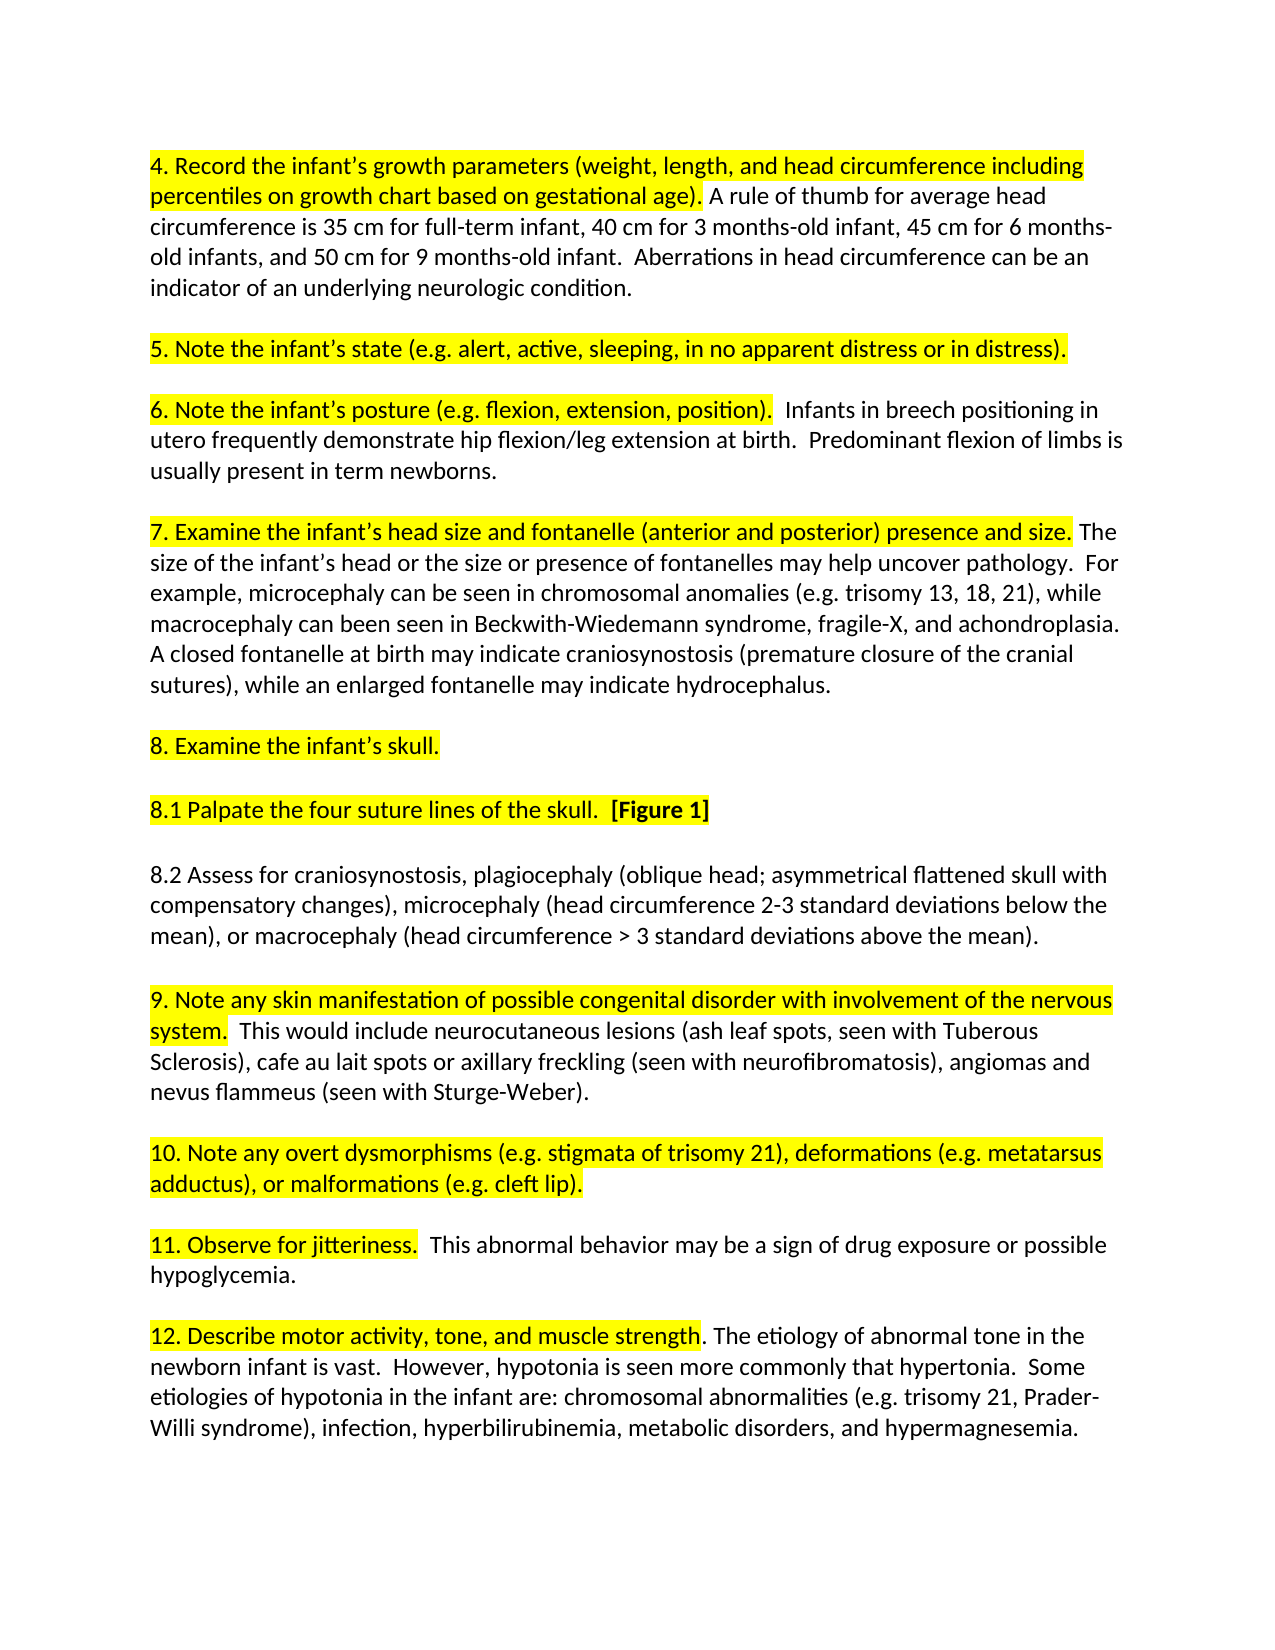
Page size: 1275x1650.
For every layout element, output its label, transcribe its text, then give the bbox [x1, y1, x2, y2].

text 8.1 Palpate the four suture lines of the skull. [Figure 1] [150, 794, 1125, 859]
text 6. Note the infant’s posture (e.g. flexion, extension, position). Infants in breech positioning in utero frequently demonstrate hip flexion/leg extension at birth. Predominant flexion of limbs is usually present in term newborns. [150, 394, 1125, 516]
text 12. Describe motor activity, tone, and muscle strength. The etiology of abnormal tone in the newborn infant is vast. However, hypotonia is seen more commonly that hypertonia. Some etiologies of hypotonia in the infant are: chromosomal abnormalities (e.g. trisomy 21, Prader-Willi syndrome), infection, hyperbilirubinemia, metabolic disorders, and hypermagnesemia. [150, 1320, 1125, 1473]
text 5. Note the infant’s state (e.g. alert, active, sleeping, in no apparent distress or in distress). [150, 333, 1125, 394]
list 4. Record the infant’s growth parameters (weight, length, and head circumference including percentiles on growth chart based on gestational age). A rule of thumb for average head circumference is 35 cm for full-term infant, 40 cm for 3 months-old infant, 45 cm for 6 months-old infants, and 50 cm for 9 months-old infant. Aberrations in head circumference can be an indicator of an underlying neurologic condition. [150, 150, 1125, 333]
text 11. Observe for jitteriness. This abnormal behavior may be a sign of drug exposure or possible hypoglycemia. [150, 1229, 1125, 1320]
text 10. Note any overt dysmorphisms (e.g. stigmata of trisomy 21), deformations (e.g. metatarsus adductus), or malformations (e.g. cleft lip). [150, 1137, 1125, 1229]
text 8. Examine the infant’s skull. [150, 730, 1125, 794]
text 9. Note any skin manifestation of possible congenital disorder with involvement of the nervous system. This would include neurocutaneous lesions (ash leaf spots, seen with Tuberous Sclerosis), cafe au lait spots or axillary freckling (seen with neurofibromatosis), angiomas and nevus flammeus (seen with Sturge-Weber). [150, 985, 1125, 1137]
text 7. Examine the infant’s head size and fontanelle (anterior and posterior) presence and size. The size of the infant’s head or the size or presence of fontanelles may help uncover pathology. For example, microcephaly can be seen in chromosomal anomalies (e.g. trisomy 13, 18, 21), while macrocephaly can been seen in Beckwith-Wiedemann syndrome, fragile-X, and achondroplasia. A closed fontanelle at birth may indicate craniosynostosis (premature closure of the cranial sutures), while an enlarged fontanelle may indicate hydrocephalus. [150, 516, 1125, 730]
text 8.2 Assess for craniosynostosis, plagiocephaly (oblique head; asymmetrical flattened skull with compensatory changes), microcephaly (head circumference 2-3 standard deviations below the mean), or macrocephaly (head circumference > 3 standard deviations above the mean). [150, 859, 1125, 985]
